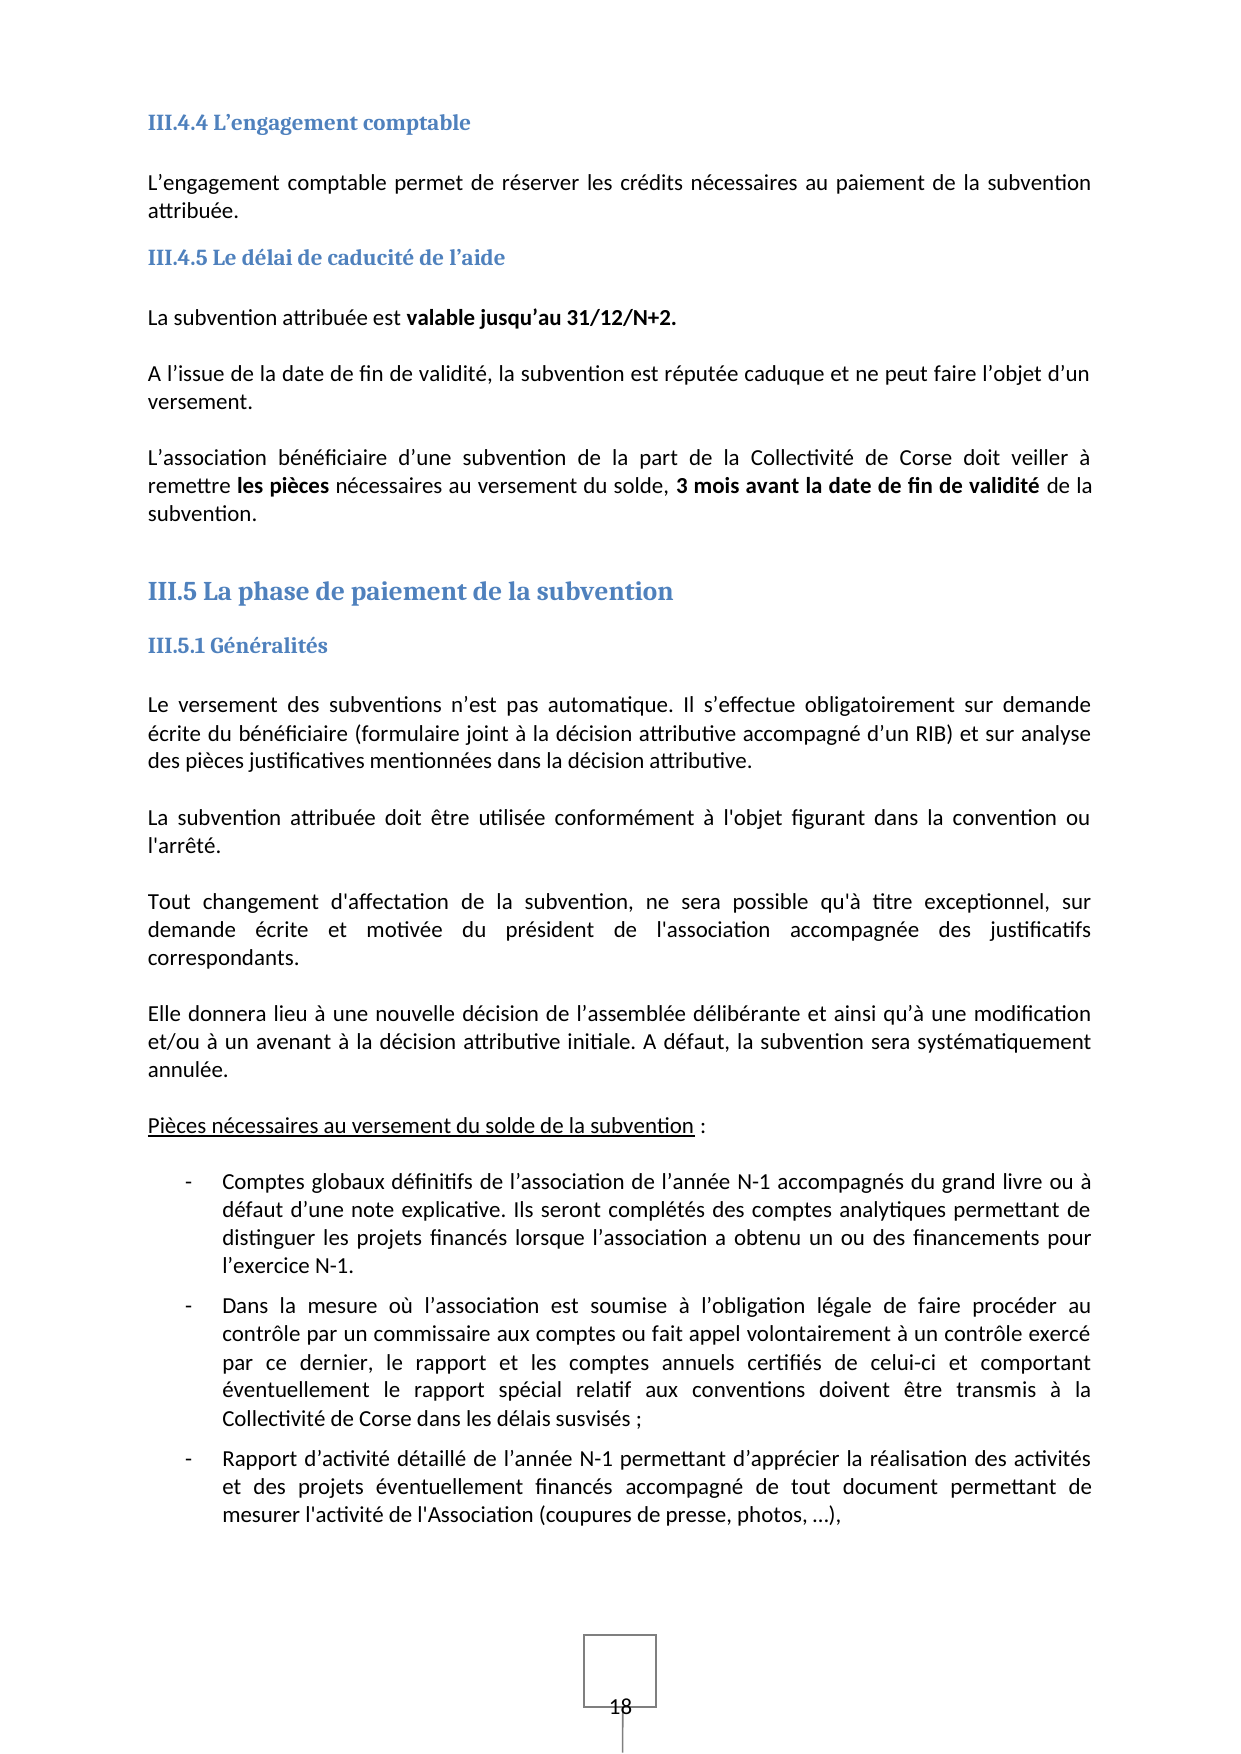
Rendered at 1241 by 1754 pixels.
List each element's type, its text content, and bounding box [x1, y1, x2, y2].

subtitle III.4.4 L’engagement comptable [148, 109, 1093, 136]
text Le versement des subventions n’est pas automatique. Il s’effectue obligatoirement sur demande écrite du bénéficiaire (formulaire joint à la décision attributive accompagné d’un RIB) et sur analyse des pièces justificatives mentionnées dans la décision attributive. [148, 691, 1093, 775]
text L’association bénéficiaire d’une subvention de la part de la Collectivité de Corse doit veiller à remettre les pièces nécessaires au versement du solde, 3 mois avant la date de fin de validité de la subvention. [148, 443, 1093, 527]
text La subvention attribuée est valable jusqu’au 31/12/N+2. [148, 303, 1093, 331]
text A l’issue de la date de fin de validité, la subvention est réputée caduque et ne peut faire l’objet d’un versement. [148, 359, 1093, 415]
text Tout changement d'affectation de la subvention, ne sera possible qu'à titre exceptionnel, sur demande écrite et motivée du président de l'association accompagnée des justificatifs correspondants. [148, 887, 1093, 971]
text L’engagement comptable permet de réserver les crédits nécessaires au paiement de la subvention attribuée. [148, 168, 1093, 224]
list Comptes globaux définitifs de l’association de l’année N-1 accompagnés du grand livre ou à défaut d’une note explicative. Ils seront complétés des comptes analytiques permettant de distinguer les projets financés lorsque l’association a obtenu un ou des financements pour l’exercice N-1. [185, 1167, 1093, 1279]
subtitle III.5.1 Généralités [148, 632, 1093, 659]
text Pièces nécessaires au versement du solde de la subvention : [148, 1111, 1093, 1139]
text La subvention attribuée doit être utilisée conformément à l'objet figurant dans la convention ou l'arrêté. [148, 803, 1093, 859]
text Elle donnera lieu à une nouvelle décision de l’assemblée délibérante et ainsi qu’à une modification et/ou à un avenant à la décision attributive initiale. A défaut, la subvention sera systématiquement annulée. [148, 999, 1093, 1083]
subtitle III.4.5 Le délai de caducité de l’aide [148, 244, 1093, 271]
list Rapport d’activité détaillé de l’année N-1 permettant d’apprécier la réalisation des activités et des projets éventuellement financés accompagné de tout document permettant de mesurer l'activité de l'Association (coupures de presse, photos, …), [185, 1444, 1093, 1528]
list Dans la mesure où l’association est soumise à l’obligation légale de faire procéder au contrôle par un commissaire aux comptes ou fait appel volontairement à un contrôle exercé par ce dernier, le rapport et les comptes annuels certifiés de celui-ci et comportant éventuellement le rapport spécial relatif aux conventions doivent être transmis à la Collectivité de Corse dans les délais susvisés ; [185, 1292, 1093, 1432]
subtitle III.5 La phase de paiement de la subvention [148, 576, 1093, 607]
